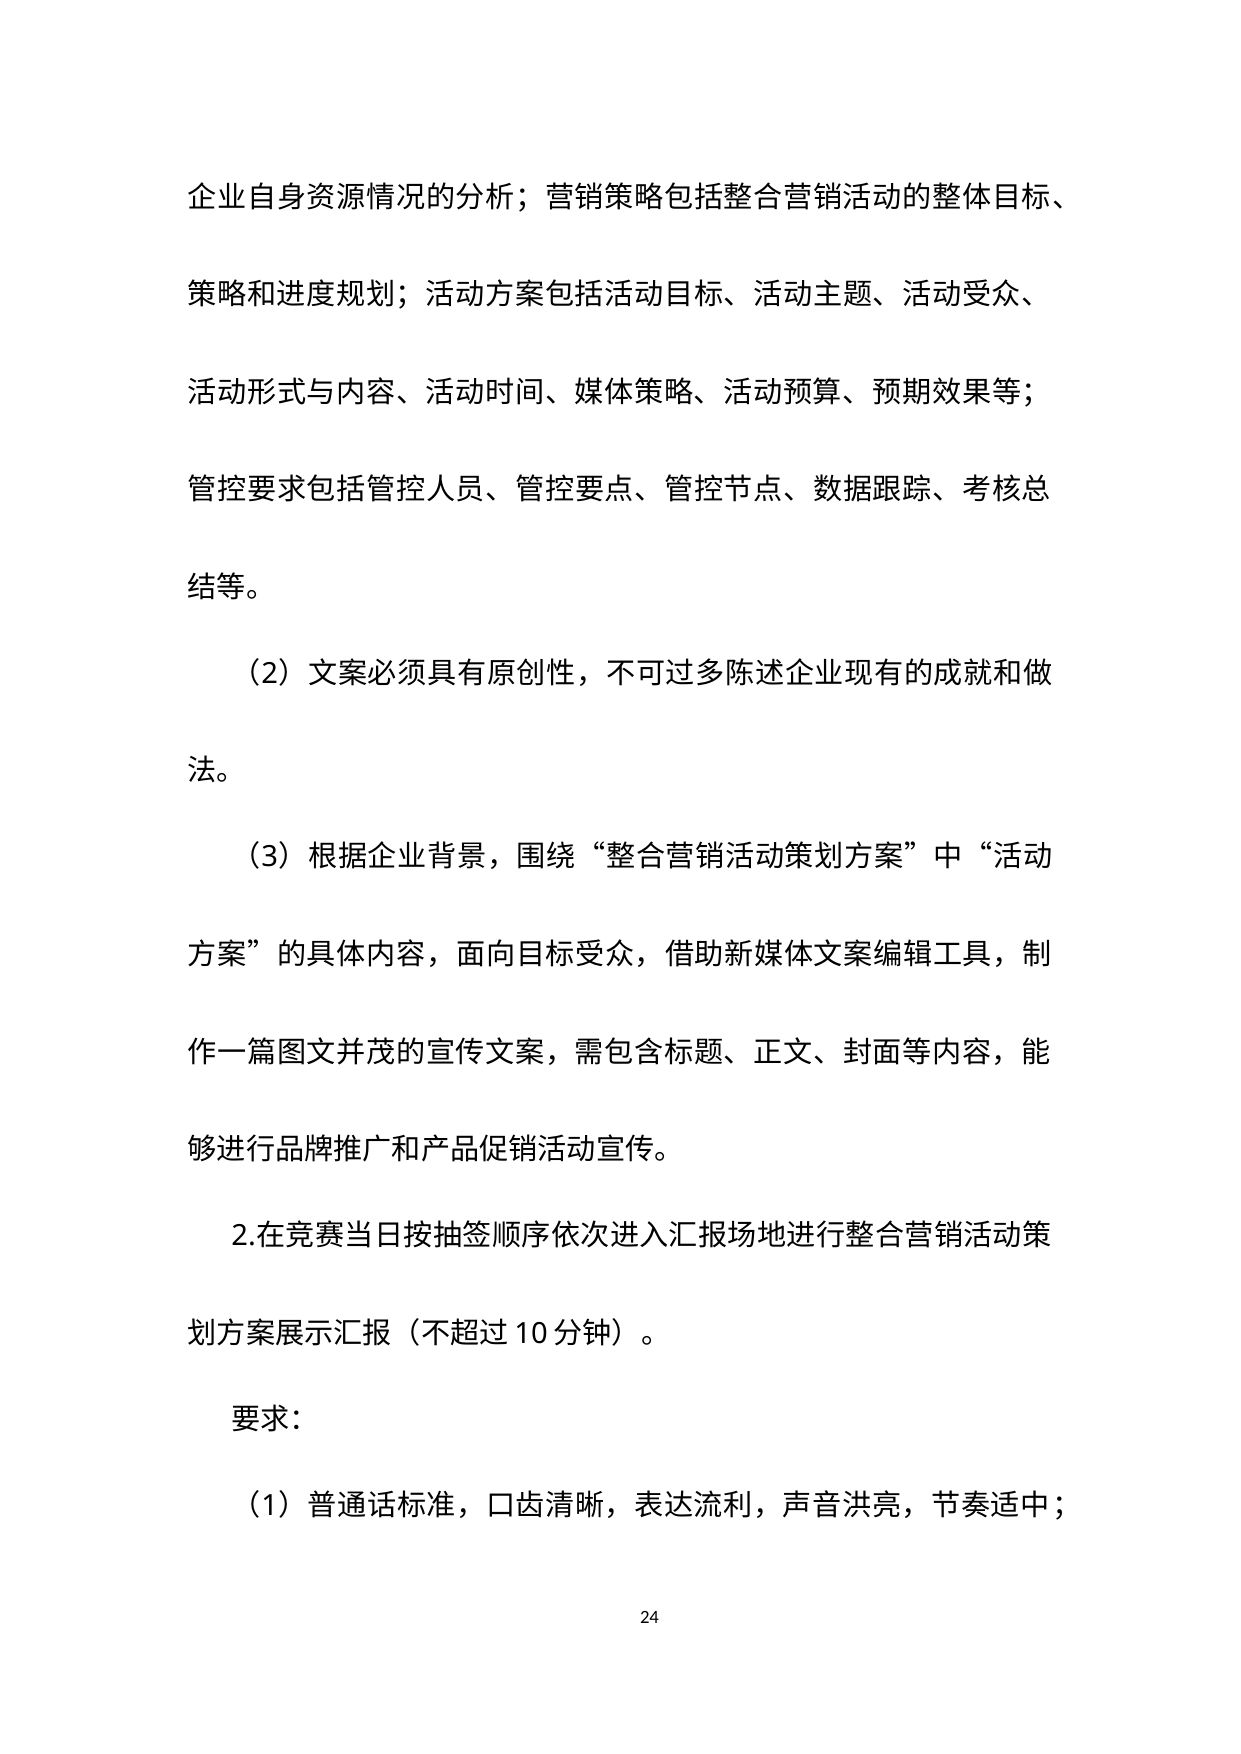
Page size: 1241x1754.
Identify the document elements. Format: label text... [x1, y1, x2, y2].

text 要求： [187, 1384, 1053, 1449]
text （3）根据企业背景，围绕“整合营销活动策划方案”中“活动方案”的具体内容，面向目标受众，借助新媒体文案编辑工具，制作一篇图文并茂的宣传文案，需包含标题、正文、封面等内容，能够进行品牌推广和产品促销活动宣传。 [187, 822, 1053, 1179]
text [187, 1470, 1053, 1535]
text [187, 162, 1053, 617]
text 2.在竞赛当日按抽签顺序依次进入汇报场地进行整合营销活动策划方案展示汇报（不超过10分钟）。 [187, 1200, 1053, 1363]
text （2）文案必须具有原创性，不可过多陈述企业现有的成就和做法。 [187, 638, 1053, 801]
